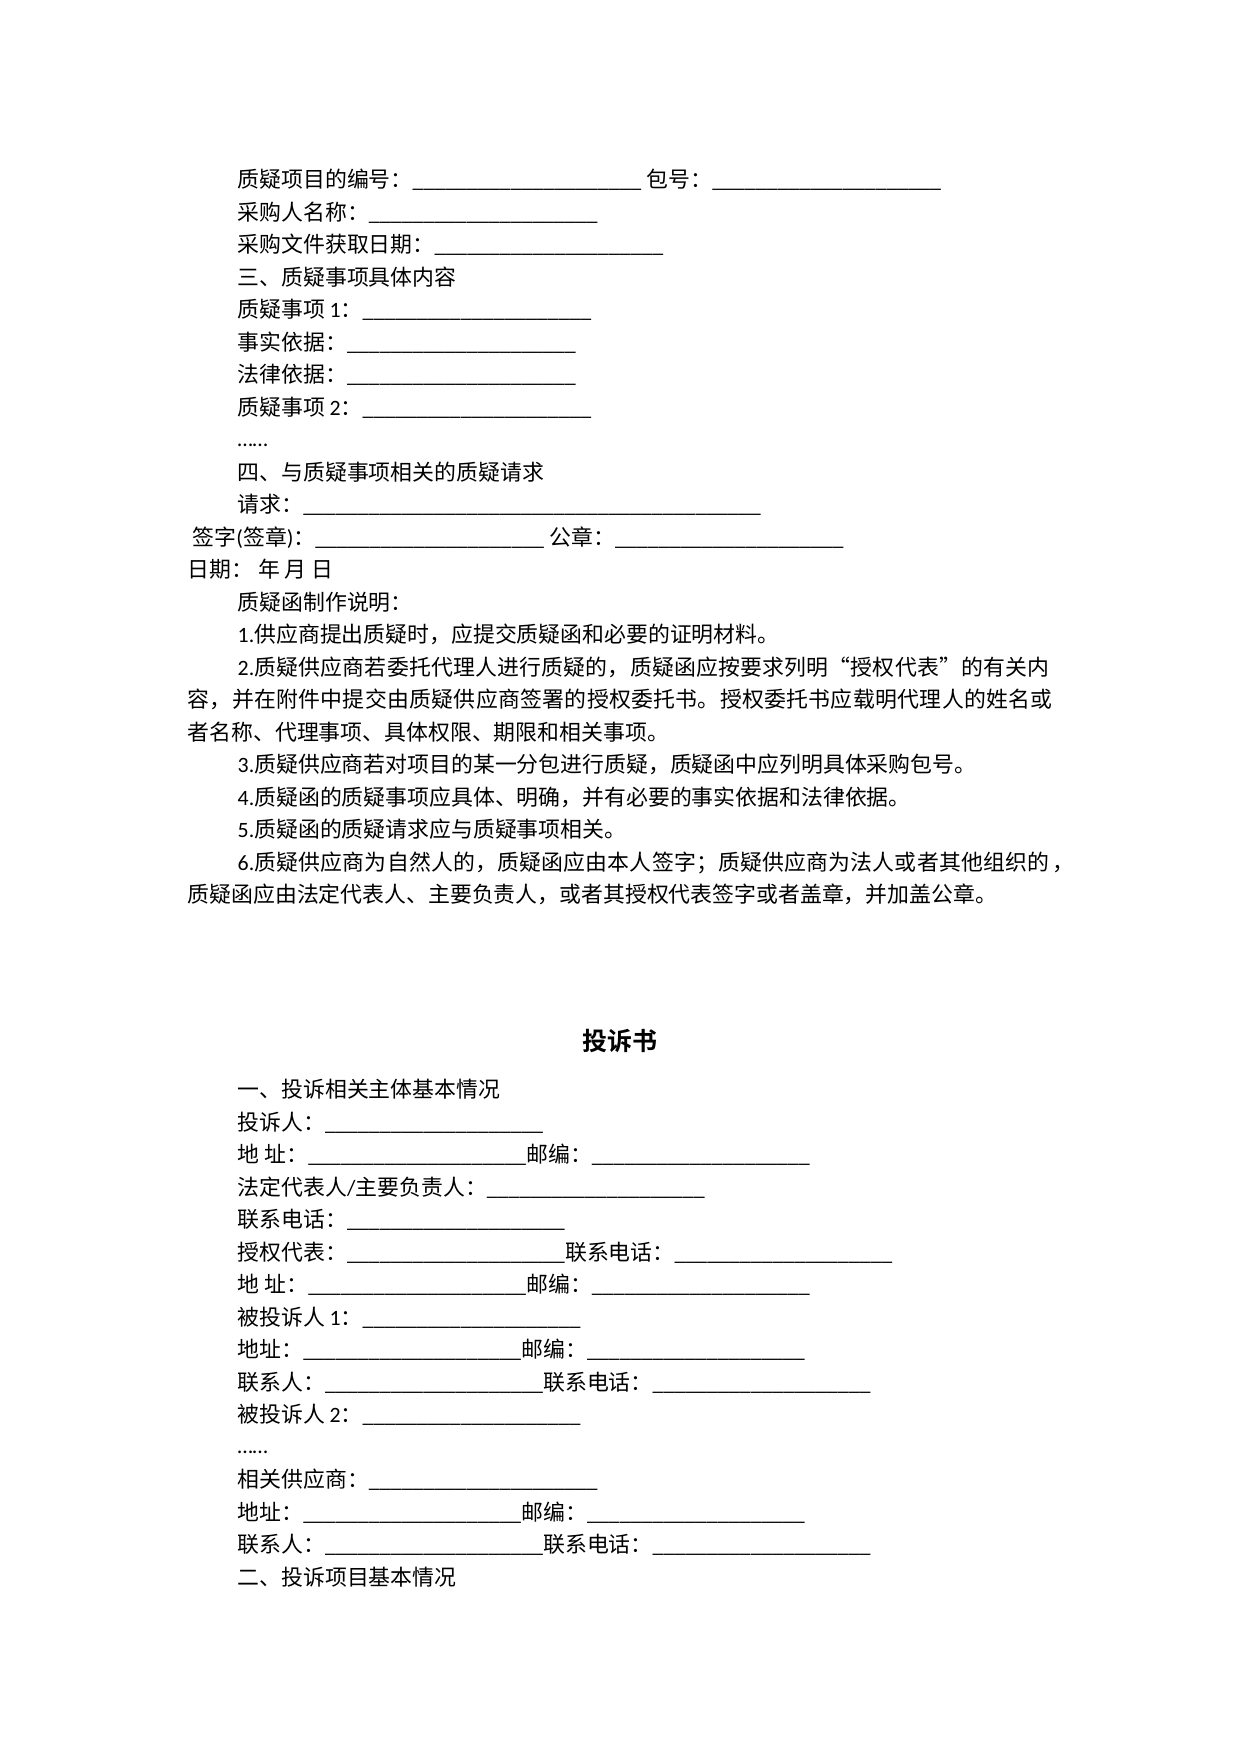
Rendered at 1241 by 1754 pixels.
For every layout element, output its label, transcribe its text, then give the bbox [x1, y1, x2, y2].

text 签字(签章)：_____________________ 公章：_____________________ [187, 519, 1053, 552]
text 相关供应商：_____________________ [187, 1462, 1053, 1494]
text 授权代表：____________________联系电话：____________________ [187, 1234, 1053, 1267]
text 地址：____________________邮编：____________________ [187, 1332, 1053, 1364]
text 采购人名称：_____________________ [187, 194, 1053, 227]
text 地 址：____________________邮编：____________________ [187, 1137, 1053, 1169]
text 事实依据：_____________________ [187, 324, 1053, 357]
text 法定代表人/主要负责人：____________________ [187, 1169, 1053, 1202]
text 被投诉人1：____________________ [187, 1299, 1053, 1332]
text 联系人：____________________联系电话：____________________ [187, 1527, 1053, 1559]
text 联系电话：____________________ [187, 1202, 1053, 1234]
text 质疑项目的编号：_____________________ 包号：_____________________ [187, 162, 1053, 194]
text 被投诉人2：____________________ [187, 1397, 1053, 1429]
text 一、投诉相关主体基本情况 [187, 1072, 1053, 1104]
text 1.供应商提出质疑时，应提交质疑函和必要的证明材料。 [187, 617, 1053, 649]
text 投诉书 [187, 1007, 1053, 1072]
text 采购文件获取日期：_____________________ [187, 227, 1053, 259]
text 4.质疑函的质疑事项应具体、明确，并有必要的事实依据和法律依据。 [187, 779, 1053, 812]
text …… [187, 1429, 1053, 1462]
text 2.质疑供应商若委托代理人进行质疑的，质疑函应按要求列明“授权代表”的有关内容，并在附件中提交由质疑供应商签署的授权委托书。授权委托书应载明代理人的姓名或者名称、代理事项、具体权限、期限和相关事项。 [187, 649, 1053, 747]
text 地 址：____________________邮编：____________________ [187, 1267, 1053, 1299]
text 三、质疑事项具体内容 [187, 259, 1053, 292]
text 请求：__________________________________________ [187, 487, 1053, 519]
text 质疑事项2：_____________________ [187, 389, 1053, 422]
text 3.质疑供应商若对项目的某一分包进行质疑，质疑函中应列明具体采购包号。 [187, 747, 1053, 779]
text 日期： 年 月 日 [187, 552, 1053, 584]
text 质疑函制作说明： [187, 584, 1053, 617]
text …… [187, 422, 1053, 454]
text 质疑事项1：_____________________ [187, 292, 1053, 324]
text 联系人：____________________联系电话：____________________ [187, 1364, 1053, 1397]
text 二、投诉项目基本情况 [187, 1559, 1053, 1592]
text 地址：____________________邮编：____________________ [187, 1494, 1053, 1527]
text 四、与质疑事项相关的质疑请求 [187, 454, 1053, 487]
text 5.质疑函的质疑请求应与质疑事项相关。 [187, 812, 1053, 844]
text 法律依据：_____________________ [187, 357, 1053, 389]
text 6.质疑供应商为自然人的，质疑函应由本人签字；质疑供应商为法人或者其他组织的，质疑函应由法定代表人、主要负责人，或者其授权代表签字或者盖章，并加盖公章。 [187, 844, 1053, 909]
text 投诉人：____________________ [187, 1104, 1053, 1137]
